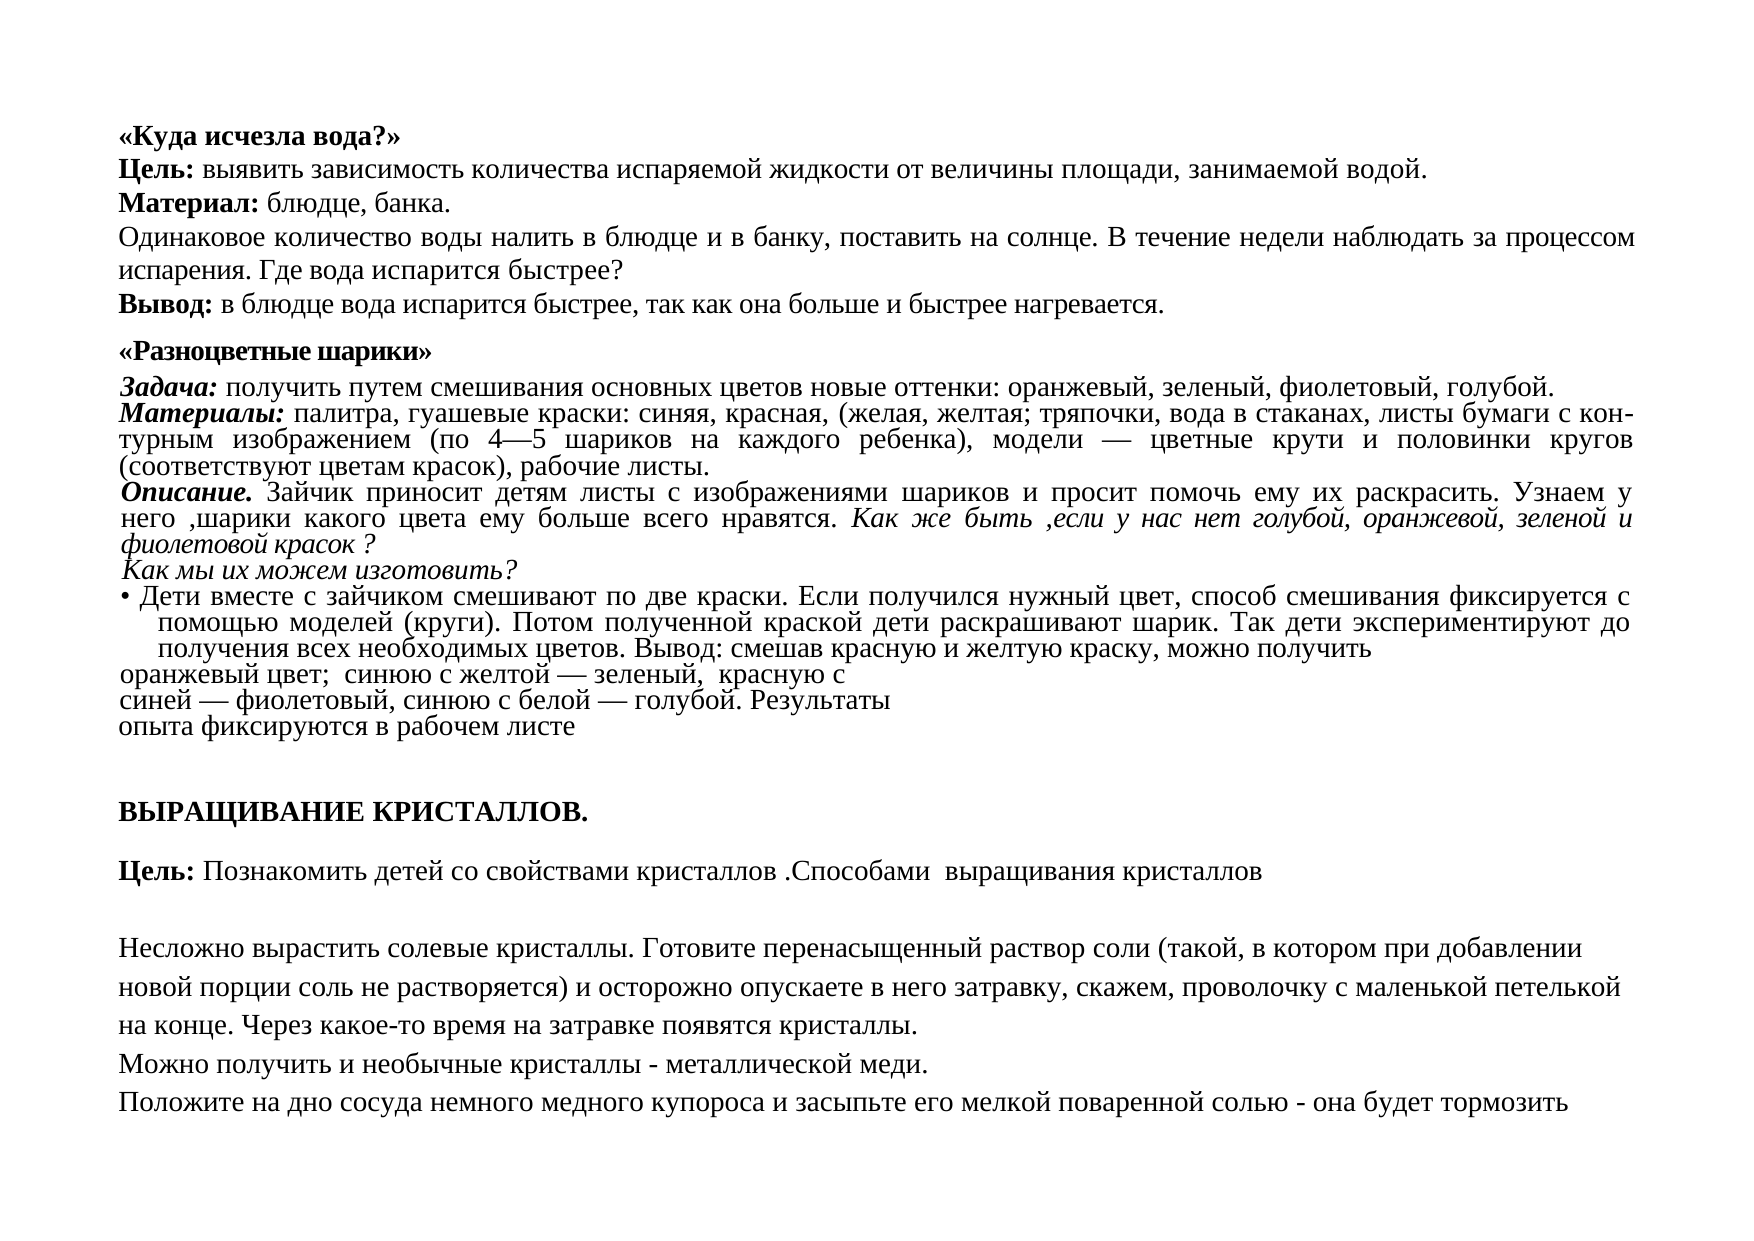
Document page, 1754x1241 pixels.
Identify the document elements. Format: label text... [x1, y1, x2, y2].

text «Разноцветные шарики» [118, 333, 1634, 366]
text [118, 853, 1636, 1118]
text опыта фиксируются в рабочем листе [118, 714, 1634, 741]
text оранжевый цвет; синюю с желтой — зеленый, красную с [119, 662, 1636, 688]
text синей — фиолетовый, синюю с белой — голубой. Результаты [119, 688, 1636, 714]
text Задача: получить путем смешивания основных цветов новые оттенки: оранжевый, зеленый, фиолетовый, голубой. [120, 376, 1287, 402]
text Цель: выявить зависимость количества испаряемой жидкости от величины площади, занимаемой водой. [118, 152, 1636, 185]
text Материалы: палитра, гуашевые краски: синяя, красная, (желая, желтая; тряпочки, вода в стаканах, листы бумаги с контурным изображением (по 4—5 шариков на каждого ребенка), модели — цветные крути и половинки кругов (соответствуют цветам красок), рабочие листы. [119, 402, 1634, 480]
text Вывод: в блюдце вода испарится быстрее, так как она больше и быстрее нагревается. [118, 286, 1636, 319]
text Описание. Зайчик приносит детям листы с изображениями шариков и просит помочь ему их раскрасить. Узнаем у него ,шарики какого цвета ему больше всего нравятся. Как же быть ,если у нас нет голубой, оранжевой, зеленой и фиолетовой красок ? [121, 480, 1633, 558]
text Как мы их можем изготовить? [122, 558, 1636, 584]
text • Дети вместе с зайчиком смешивают по две краски. Если получился нужный цвет, способ смешивания фиксируется с помощью моделей (круги). Потом полученной краской дети раскрашивают шарик. Так дети экспериментируют до получения всех необходимых цветов. Вывод: смешав красную и желтую краску, можно получить [119, 584, 1632, 662]
text Материал: блюдце, банка. [118, 185, 1636, 219]
text ВЫРАЩИВАНИЕ КРИСТАЛЛОВ. [118, 794, 1636, 827]
text Одинаковое количество воды налить в блюдце и в банку, поставить на солнце. В течение недели наблюдать за процессом испарения. Где вода испарится быстрее? [118, 219, 1636, 286]
text «Куда исчезла вода?» [118, 118, 1636, 152]
text Задача: получить путем смешивания основных цветов новые оттенки: оранжевый, зеленый, фиолетовый, голубой. [1290, 376, 1633, 402]
